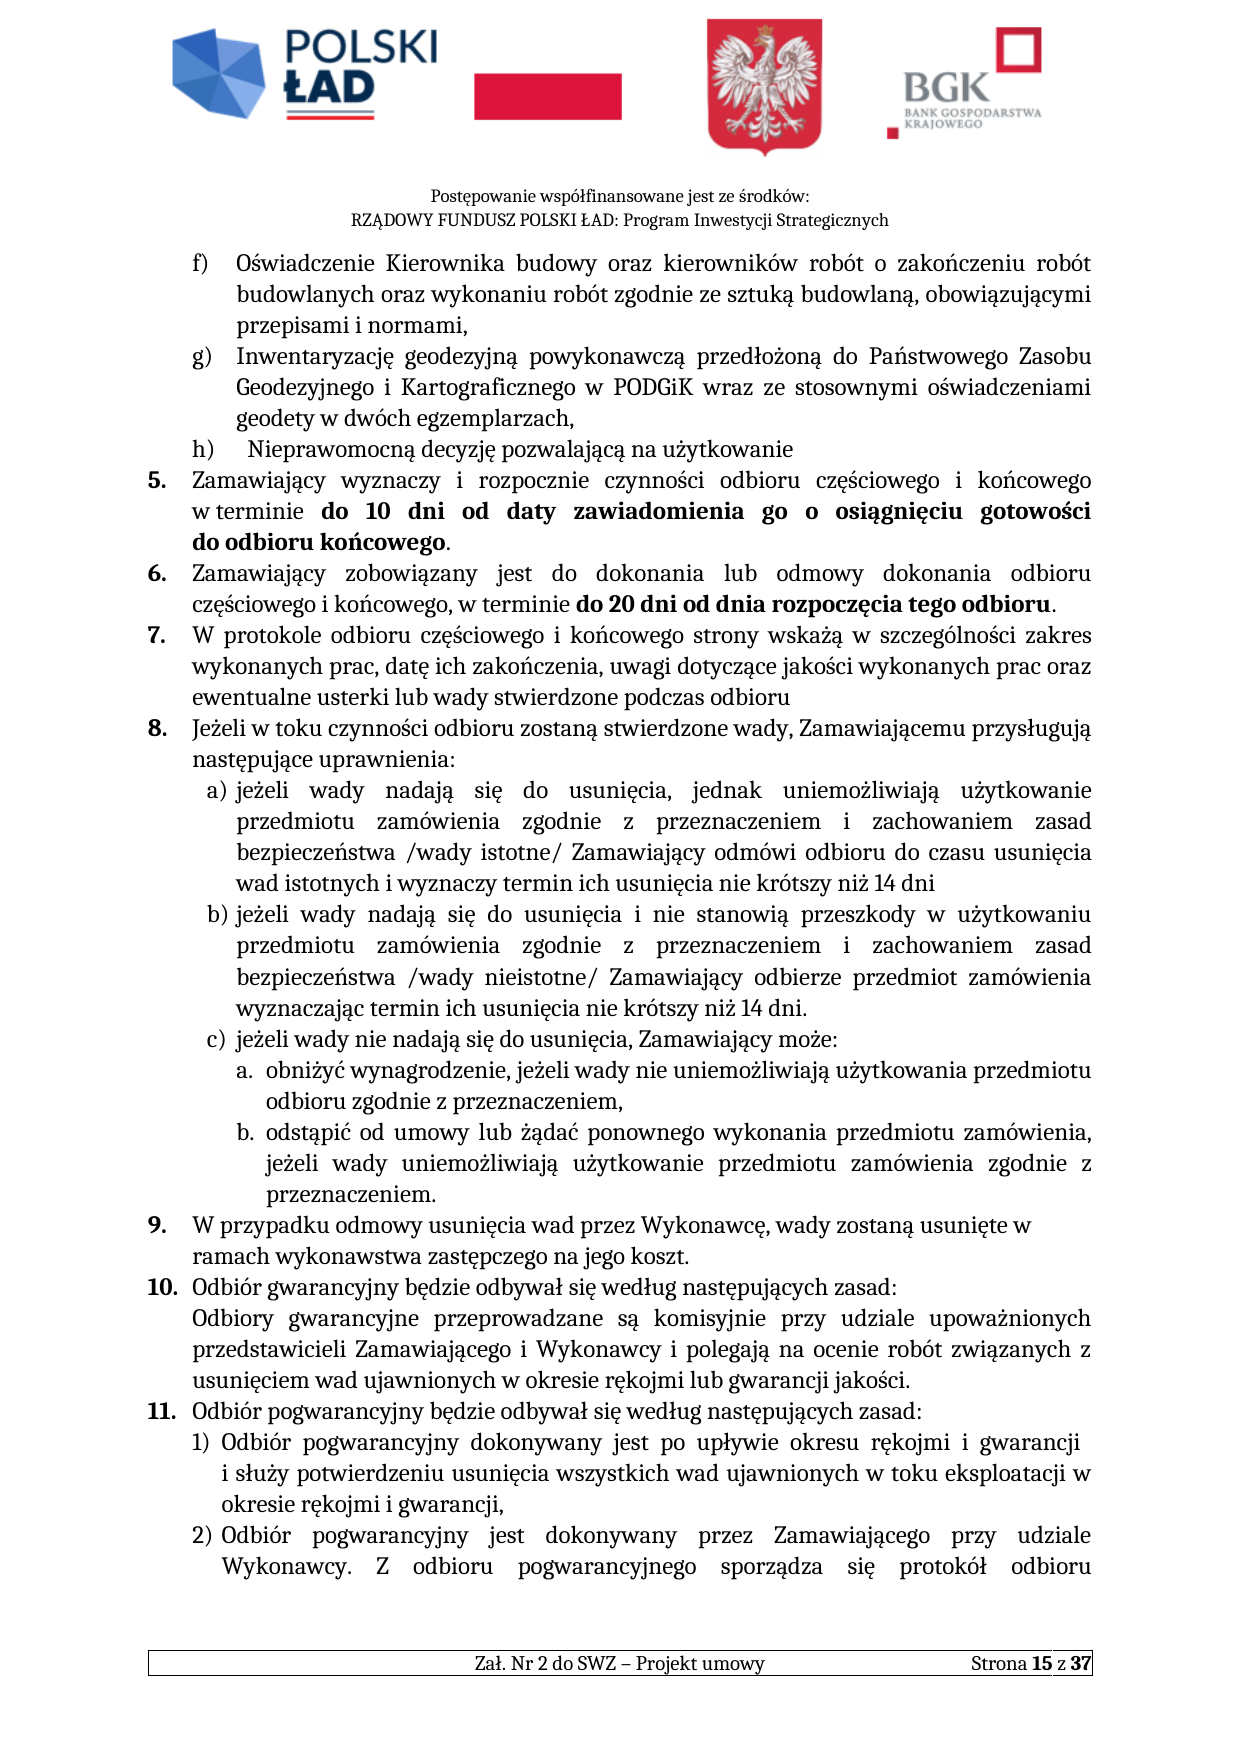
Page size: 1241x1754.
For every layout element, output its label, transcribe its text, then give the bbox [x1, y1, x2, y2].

list W protokole odbioru częściowego i końcowego strony wskażą w szczególności zakres wykonanych prac, datę ich zakończenia, uwagi dotyczące jakości wykonanych prac oraz ewentualne usterki lub wady stwierdzone podczas odbioru [148, 621, 1093, 712]
picture [147, 11, 1093, 161]
list Odbiory gwarancyjne przeprowadzane są komisyjnie przy udziale upoważnionych przedstawicieli Zamawiającego i Wykonawcy i polegają na ocenie robót związanych z usunięciem wad ujawnionych w okresie rękojmi lub gwarancji jakości. [192, 1304, 1093, 1395]
list jeżeli wady nie nadają się do usunięcia, Zamawiający może: [207, 1024, 1093, 1053]
list jeżeli wady nadają się do usunięcia, jednak uniemożliwiają użytkowanie przedmiotu zamówienia zgodnie z przeznaczeniem i zachowaniem zasad bezpieczeństwa /wady istotne/ Zamawiający odmówi odbioru do czasu usunięcia wad istotnych i wyznaczy termin ich usunięcia nie krótszy niż 14 dni [207, 776, 1093, 898]
list Jeżeli w toku czynności odbioru zostaną stwierdzone wady, Zamawiającemu przysługują następujące uprawnienia: [148, 714, 1093, 774]
list Oświadczenie Kierownika budowy oraz kierowników robót o zakończeniu robót budowlanych oraz wykonaniu robót zgodnie ze sztuką budowlaną, obowiązującymi przepisami i normami, [192, 248, 1093, 339]
list W przypadku odmowy usunięcia wad przez Wykonawcę, wady zostaną usunięte w ramach wykonawstwa zastępczego na jego koszt. [148, 1211, 1093, 1271]
list Inwentaryzację geodezyjną powykonawczą przedłożoną do Państwowego Zasobu Geodezyjnego i Kartograficznego w PODGiK wraz ze stosownymi oświadczeniami geodety w dwóch egzemplarzach, [192, 342, 1093, 432]
list odstąpić od umowy lub żądać ponownego wykonania przedmiotu zamówienia, jeżeli wady uniemożliwiają użytkowanie przedmiotu zamówienia zgodnie z przeznaczeniem. [236, 1118, 1093, 1208]
list Nieprawomocną decyzję pozwalającą na użytkowanie [192, 435, 1093, 463]
list Zamawiający wyznaczy i rozpocznie czynności odbioru częściowego i końcowego w terminie do 10 dni od daty zawiadomienia go o osiągnięciu gotowości do odbioru końcowego. [148, 466, 1093, 557]
list obniżyć wynagrodzenie, jeżeli wady nie uniemożliwiają użytkowania przedmiotu odbioru zgodnie z przeznaczeniem, [236, 1056, 1093, 1115]
list Zamawiający zobowiązany jest do dokonania lub odmowy dokonania odbioru częściowego i końcowego, w terminie do 20 dni od dnia rozpoczęcia tego odbioru. [148, 559, 1093, 619]
list jeżeli wady nadają się do usunięcia i nie stanowią przeszkody w użytkowaniu przedmiotu zamówienia zgodnie z przeznaczeniem i zachowaniem zasad bezpieczeństwa /wady nieistotne/ Zamawiający odbierze przedmiot zamówienia wyznaczając termin ich usunięcia nie krótszy niż 14 dni. [207, 900, 1093, 1022]
list Odbiór pogwarancyjny będzie odbywał się według następujących zasad: [148, 1397, 1093, 1426]
list Odbiór gwarancyjny będzie odbywał się według następujących zasad: [148, 1273, 1093, 1302]
list Odbiór pogwarancyjny dokonywany jest po upływie okresu rękojmi i gwarancji i służy potwierdzeniu usunięcia wszystkich wad ujawnionych w toku eksploatacji w okresie rękojmi i gwarancji, [192, 1428, 1093, 1519]
